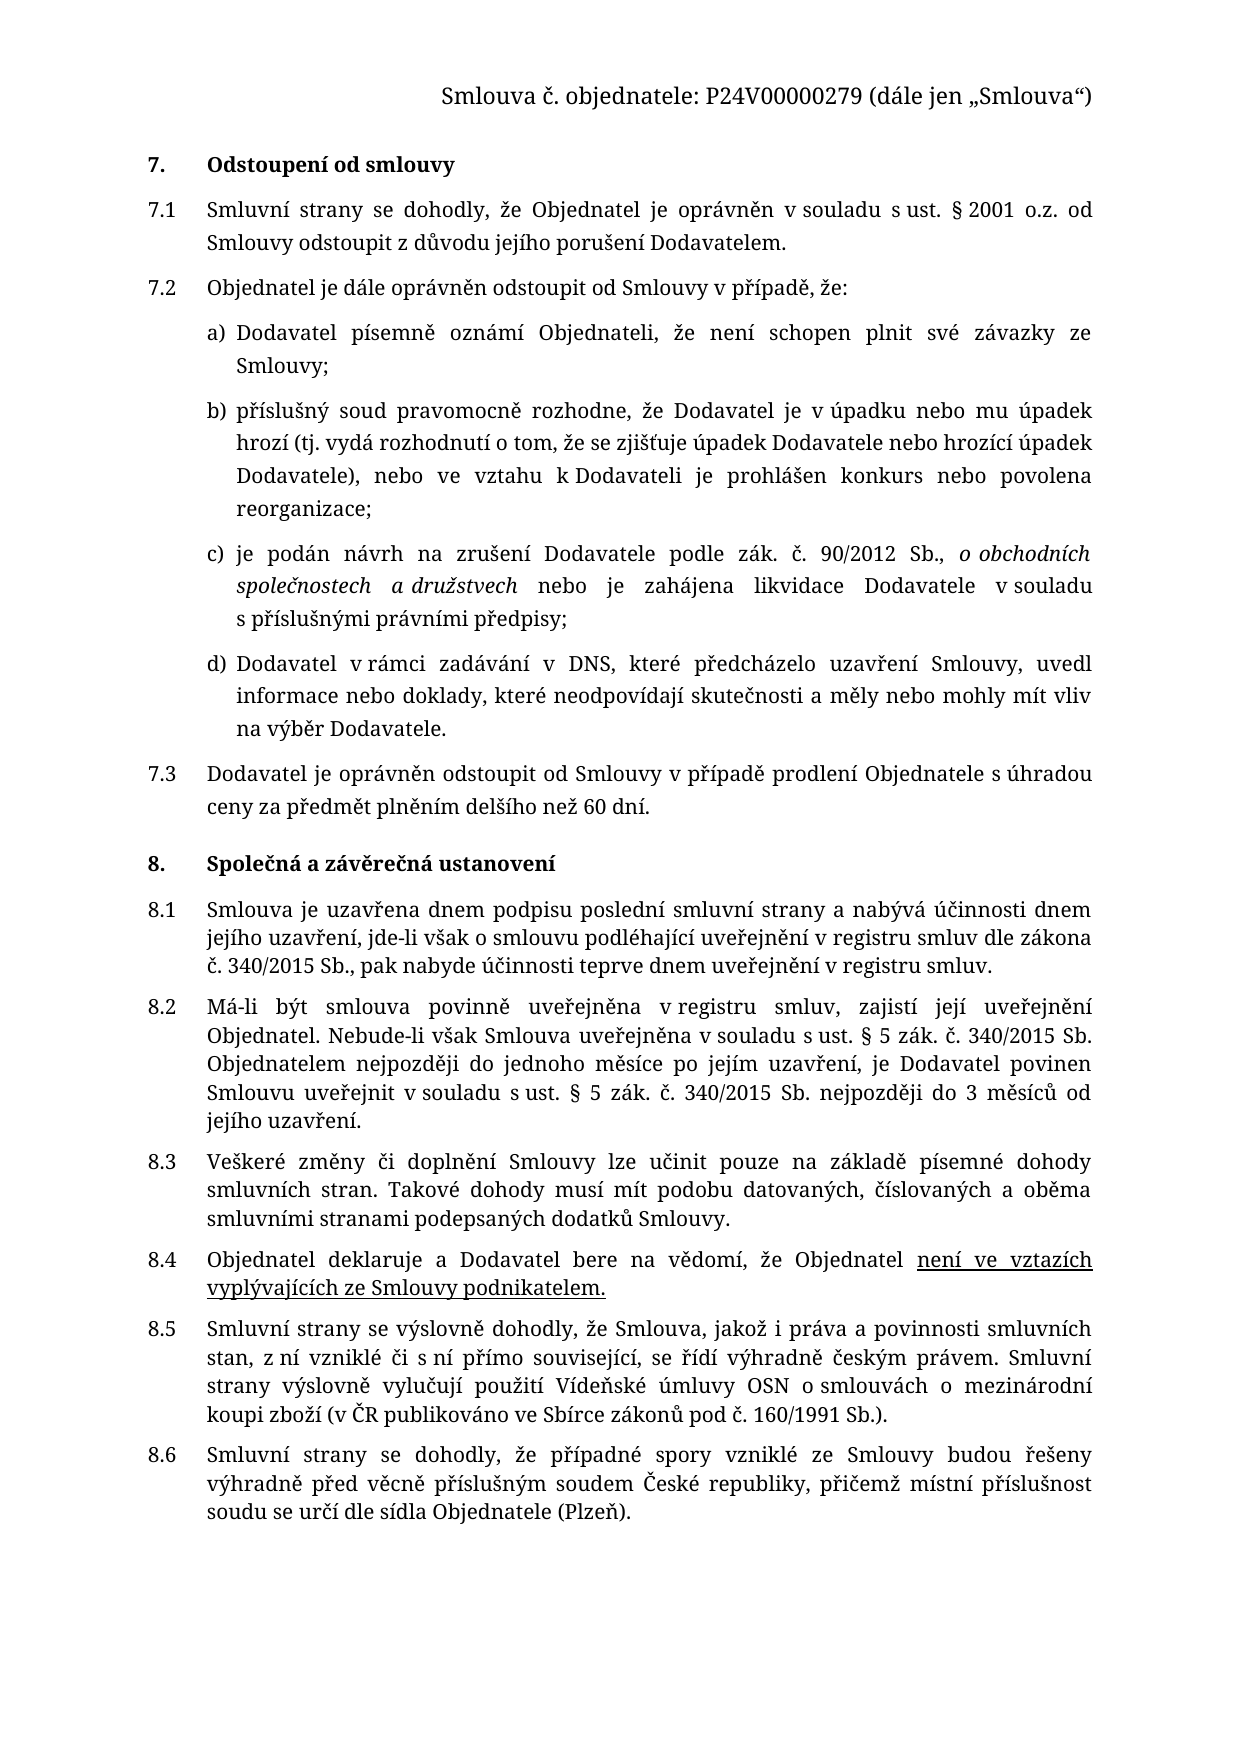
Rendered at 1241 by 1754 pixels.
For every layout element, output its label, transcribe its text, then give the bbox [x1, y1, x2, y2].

list Smlouva je uzavřena dnem podpisu poslední smluvní strany a nabývá účinnosti dnem jejího uzavření, jde-li však o smlouvu podléhající uveřejnění v registru smluv dle zákona č. 340/2015 Sb., pak nabyde účinnosti teprve dnem uveřejnění v registru smluv. [148, 895, 1093, 980]
list je podán návrh na zrušení Dodavatele podle zák. č. 90/2012 Sb., o obchodních společnostech a družstvech nebo je zahájena likvidace Dodavatele v souladu s příslušnými právními předpisy; [207, 539, 1093, 632]
list Společná a závěrečná ustanovení [148, 849, 1093, 878]
list příslušný soud pravomocně rozhodne, že Dodavatel je v úpadku nebo mu úpadek hrozí (tj. vydá rozhodnutí o tom, že se zjišťuje úpadek Dodavatele nebo hrozící úpadek Dodavatele), nebo ve vztahu k Dodavateli je prohlášen konkurs nebo povolena reorganizace; [207, 396, 1093, 522]
list Dodavatel je oprávněn odstoupit od Smlouvy v případě prodlení Objednatele s úhradou ceny za předmět plněním delšího než 60 dní. [148, 759, 1093, 820]
list Smluvní strany se dohodly, že Objednatel je oprávněn v souladu s ust. § 2001 o.z. od Smlouvy odstoupit z důvodu jejího porušení Dodavatelem. [148, 195, 1093, 256]
list Objednatel je dále oprávněn odstoupit od Smlouvy v případě, že: [148, 273, 1093, 301]
list Veškeré změny či doplnění Smlouvy lze učinit pouze na základě písemné dohody smluvních stran. Takové dohody musí mít podobu datovaných, číslovaných a oběma smluvními stranami podepsaných dodatků Smlouvy. [148, 1147, 1093, 1232]
list Odstoupení od smlouvy [148, 150, 1093, 179]
list Dodavatel v rámci zadávání v DNS, které předcházelo uzavření Smlouvy, uvedl informace nebo doklady, které neodpovídají skutečnosti a měly nebo mohly mít vliv na výběr Dodavatele. [207, 649, 1093, 743]
list Smluvní strany se dohodly, že případné spory vzniklé ze Smlouvy budou řešeny výhradně před věcně příslušným soudem České republiky, přičemž místní příslušnost soudu se určí dle sídla Objednatele (Plzeň). [148, 1441, 1093, 1526]
list Má-li být smlouva povinně uveřejněna v registru smluv, zajistí její uveřejnění Objednatel. Nebude-li však Smlouva uveřejněna v souladu s ust. § 5 zák. č. 340/2015 Sb. Objednatelem nejpozději do jednoho měsíce po jejím uzavření, je Dodavatel povinen Smlouvu uveřejnit v souladu s ust. § 5 zák. č. 340/2015 Sb. nejpozději do 3 měsíců od jejího uzavření. [148, 992, 1093, 1135]
list Smluvní strany se výslovně dohodly, že Smlouva, jakož i práva a povinnosti smluvních stan, z ní vzniklé či s ní přímo související, se řídí výhradně českým právem. Smluvní strany výslovně vylučují použití Vídeňské úmluvy OSN o smlouvách o mezinárodní koupi zboží (v ČR publikováno ve Sbírce zákonů pod č. 160/1991 Sb.). [148, 1314, 1093, 1428]
list Objednatel deklaruje a Dodavatel bere na vědomí, že Objednatel není ve vztazích vyplývajících ze Smlouvy podnikatelem. [148, 1245, 1093, 1302]
list Dodavatel písemně oznámí Objednateli, že není schopen plnit své závazky ze Smlouvy; [207, 318, 1093, 379]
